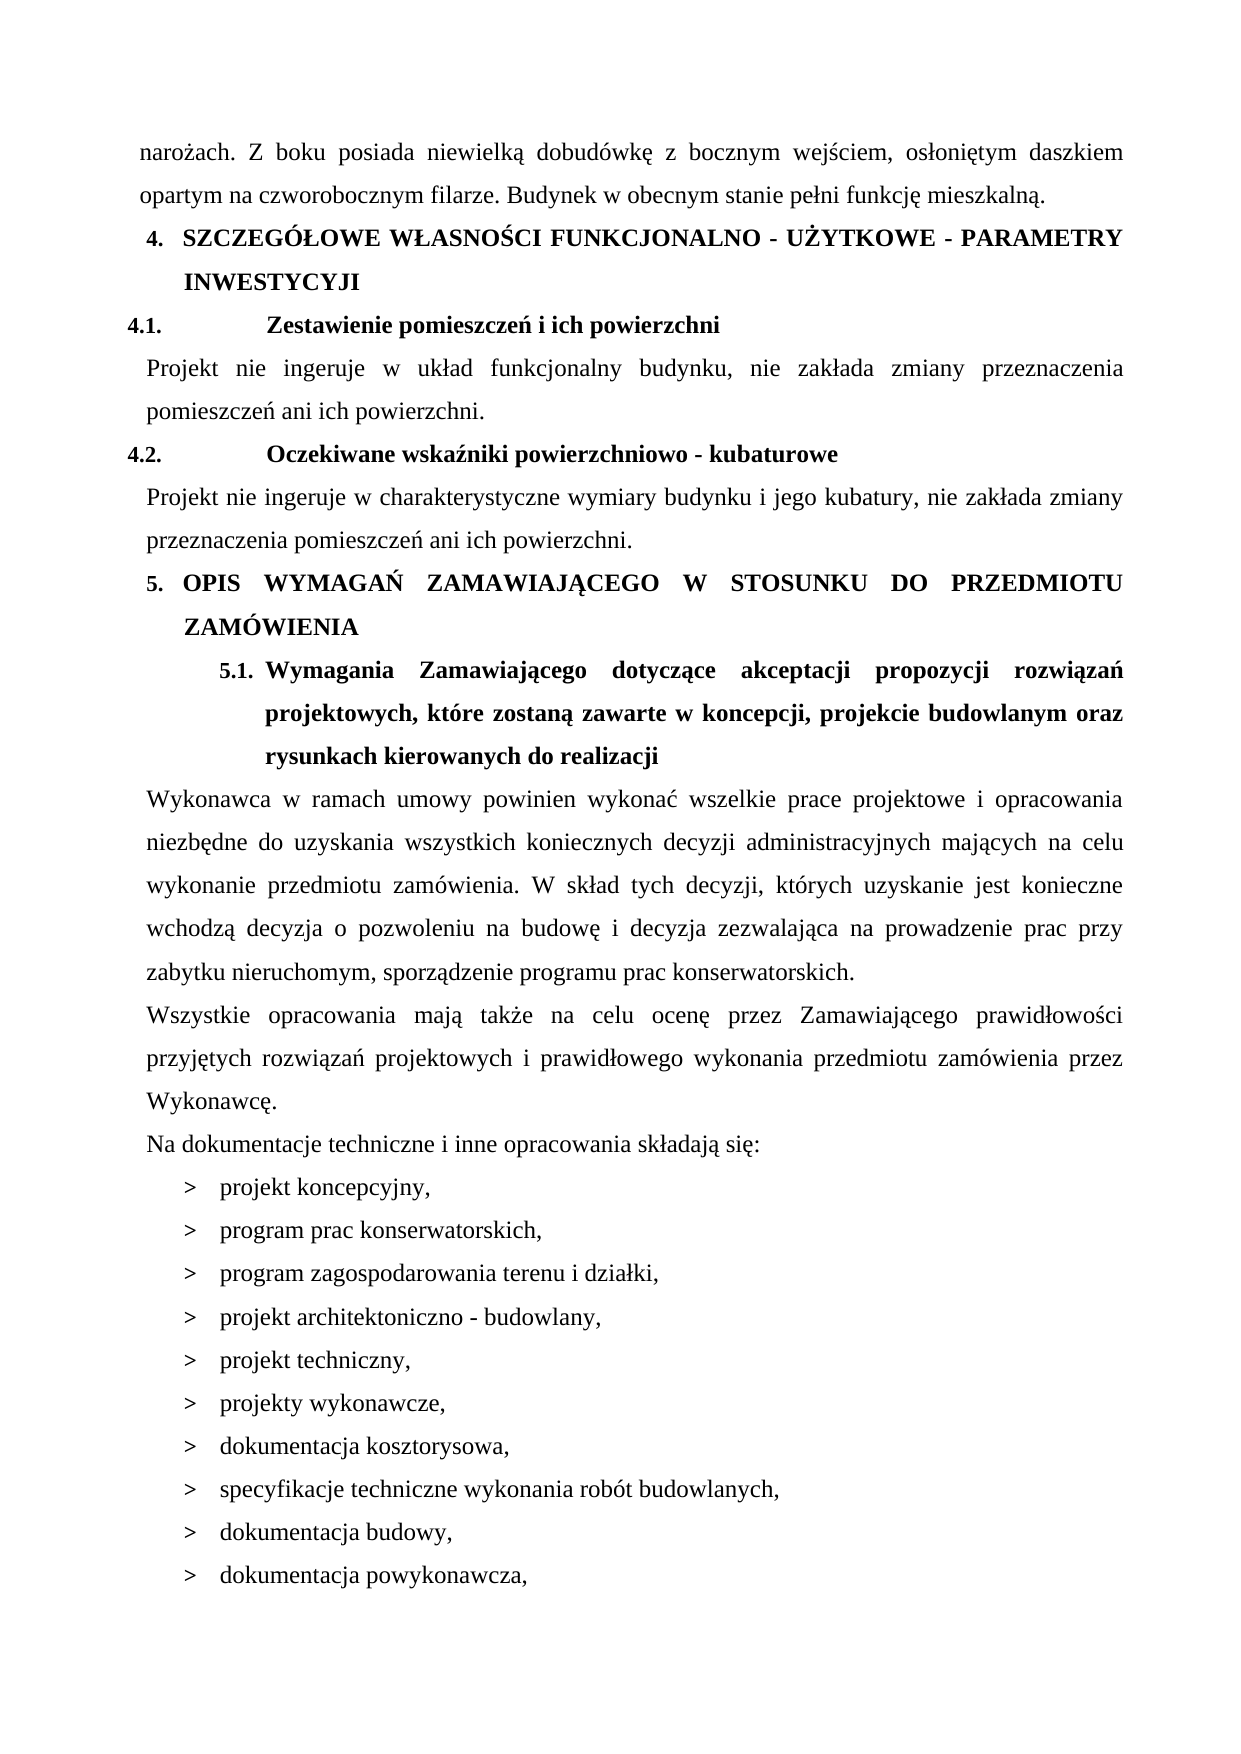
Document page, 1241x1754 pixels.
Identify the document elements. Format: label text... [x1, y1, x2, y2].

list projekty wykonawcze, [127, 1388, 1124, 1417]
text Wykonawca w ramach umowy powinien wykonać wszelkie prace projektowe i opracowania niezbędne do uzyskania wszystkich koniecznych decyzji administracyjnych mających na celu wykonanie przedmiotu zamówienia. W skład tych decyzji, których uzyskanie jest konieczne wchodzą decyzja o pozwoleniu na budowę i decyzja zezwalająca na prowadzenie prac przy zabytku nieruchomym, sporządzenie programu prac konserwatorskich. [146, 784, 1124, 985]
list Oczekiwane wskaźniki powierzchniowo - kubaturowe [127, 439, 1124, 468]
list SZCZEGÓŁOWE WŁASNOŚCI FUNKCJONALNO - UŻYTKOWE - PARAMETRY INWESTYCYJI [146, 223, 1124, 295]
list program zagospodarowania terenu i działki, [127, 1258, 1124, 1287]
list Zestawienie pomieszczeń i ich powierzchni [127, 310, 1124, 338]
list projekt koncepcyjny, [127, 1172, 1124, 1201]
list dokumentacja budowy, [127, 1517, 1124, 1546]
list dokumentacja kosztorysowa, [127, 1431, 1124, 1460]
list Wymagania Zamawiającego dotyczące akceptacji propozycji rozwiązań projektowych, które zostaną zawarte w koncepcji, projekcie budowlanym oraz rysunkach kierowanych do realizacji [219, 655, 1124, 770]
list program prac konserwatorskich, [127, 1215, 1124, 1244]
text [139, 137, 1124, 209]
list projekt techniczny, [127, 1345, 1124, 1373]
text Projekt nie ingeruje w charakterystyczne wymiary budynku i jego kubatury, nie zakłada zmiany przeznaczenia pomieszczeń ani ich powierzchni. [146, 482, 1124, 554]
list projekt architektoniczno - budowlany, [127, 1302, 1124, 1330]
text Na dokumentacje techniczne i inne opracowania składają się: [127, 1129, 1124, 1158]
list dokumentacja powykonawcza, [127, 1560, 1124, 1589]
text Projekt nie ingeruje w układ funkcjonalny budynku, nie zakłada zmiany przeznaczenia pomieszczeń ani ich powierzchni. [146, 353, 1124, 425]
text Wszystkie opracowania mają także na celu ocenę przez Zamawiającego prawidłowości przyjętych rozwiązań projektowych i prawidłowego wykonania przedmiotu zamówienia przez Wykonawcę. [146, 1000, 1124, 1115]
list OPIS WYMAGAŃ ZAMAWIAJĄCEGO W STOSUNKU DO PRZEDMIOTU ZAMÓWIENIA [146, 568, 1124, 640]
list specyfikacje techniczne wykonania robót budowlanych, [127, 1474, 1124, 1503]
